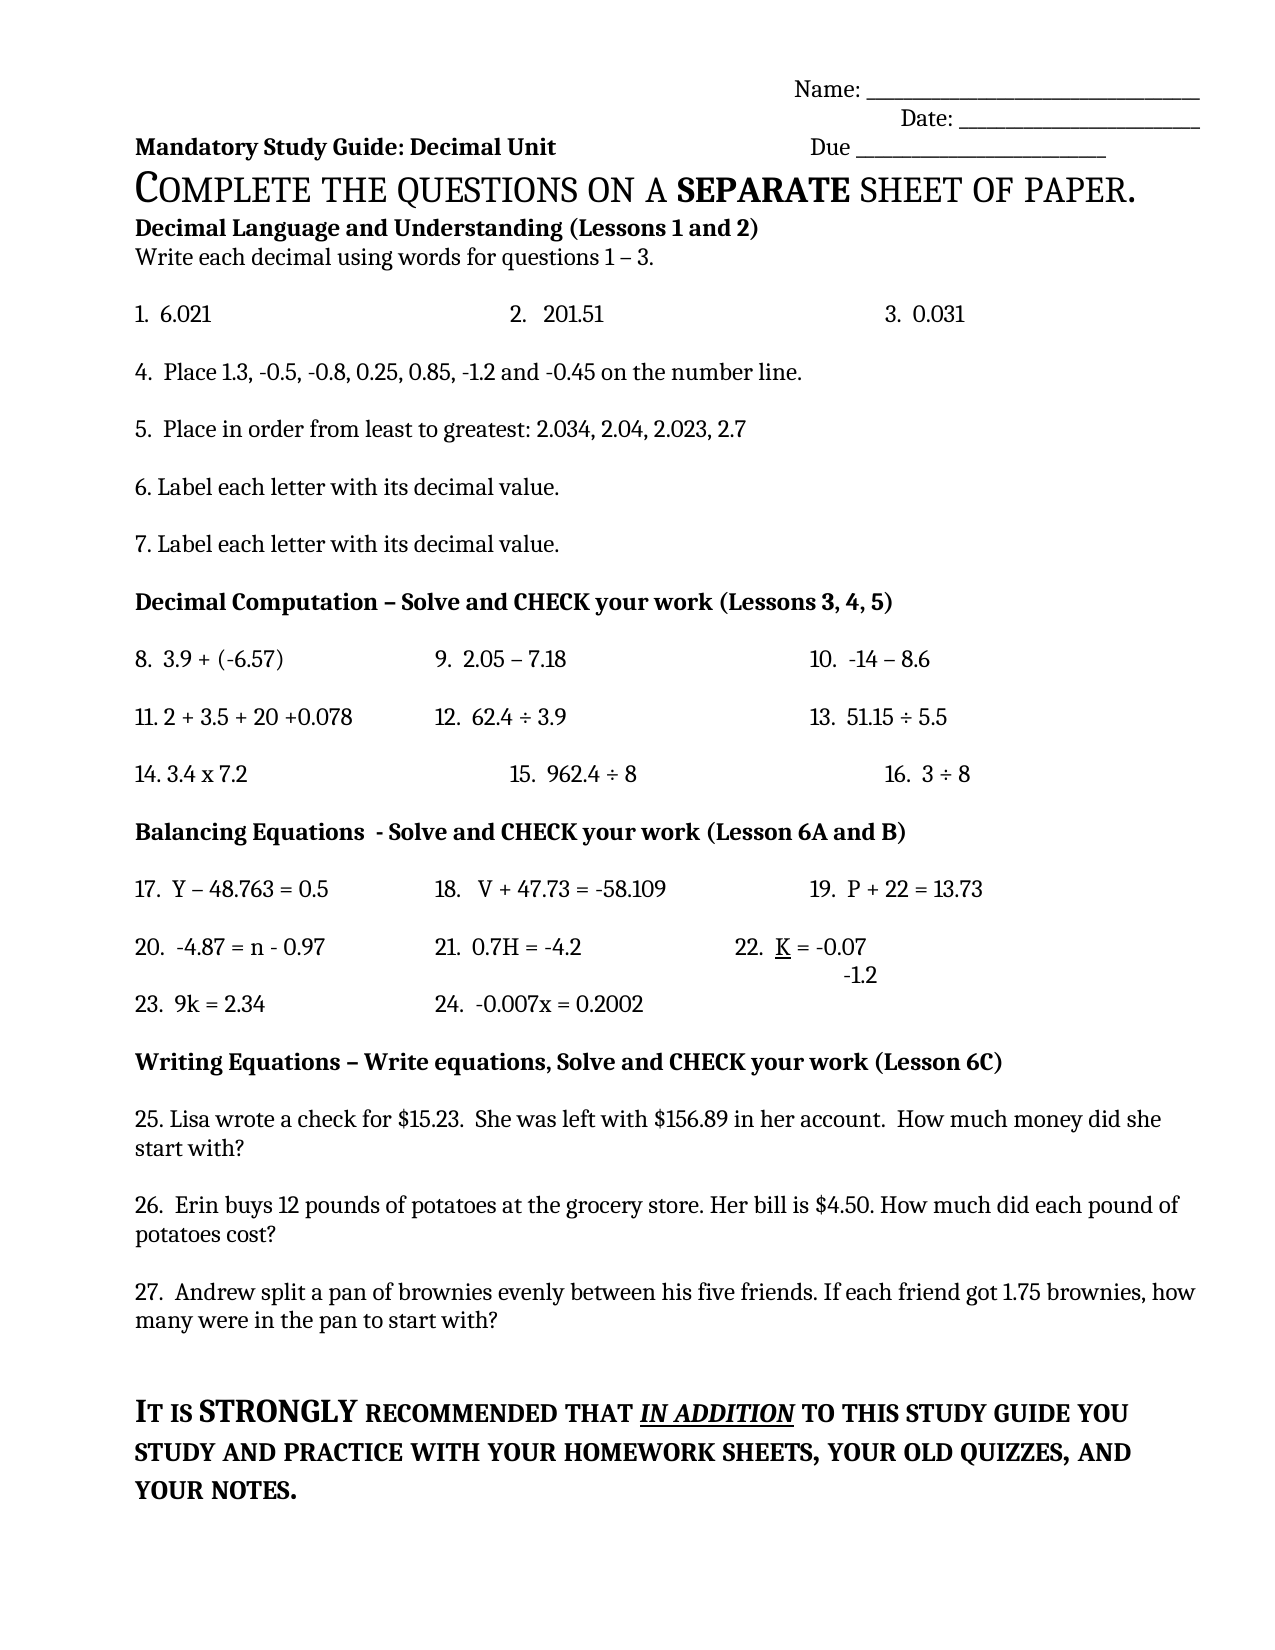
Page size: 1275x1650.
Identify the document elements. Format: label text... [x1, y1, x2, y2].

text Writing Equations – Write equations, Solve and CHECK your work (Lesson 6C) [135, 1048, 1200, 1076]
text Complete the questions on a separate sheet of paper. [135, 161, 1200, 214]
text 25. Lisa wrote a check for $15.23. She was left with $156.89 in her account. How much money did she start with? [135, 1105, 1200, 1163]
text Decimal Language and Understanding (Lessons 1 and 2) [135, 214, 1200, 243]
text -1.2 [135, 961, 1200, 990]
text 4. Place 1.3, -0.5, -0.8, 0.25, 0.85, -1.2 and -0.45 on the number line. [135, 358, 1200, 386]
text 6. Label each letter with its decimal value. [135, 473, 1200, 501]
text 14. 3.4 x 7.2 15. 962.4 ÷ 8 16. 3 ÷ 8 [135, 760, 1200, 789]
text 5. Place in order from least to greatest: 2.034, 2.04, 2.023, 2.7 [135, 415, 1200, 444]
text Write each decimal using words for questions 1 – 3. [135, 243, 1200, 271]
text Date: __________________________ [135, 104, 1200, 132]
text 7. Label each letter with its decimal value. [135, 530, 1200, 559]
text 11. 2 + 3.5 + 20 +0.078 12. 62.4 ÷ 3.9 13. 51.15 ÷ 5.5 [135, 703, 1200, 731]
text 17. Y – 48.763 = 0.5 18. V + 47.73 = -58.109 19. P + 22 = 13.73 [135, 875, 1200, 904]
text 27. Andrew split a pan of brownies evenly between his five friends. If each friend got 1.75 brownies, how many were in the pan to start with? [135, 1278, 1200, 1335]
text Mandatory Study Guide: Decimal Unit Due ___________________________ [135, 132, 1200, 161]
text Name: ____________________________________ [135, 75, 1200, 104]
text Decimal Computation – Solve and CHECK your work (Lessons 3, 4, 5) [135, 588, 1200, 616]
text 23. 9k = 2.34 24. -0.007x = 0.2002 [135, 990, 1200, 1019]
text 20. -4.87 = n - 0.97 21. 0.7H = -4.2 22. K = -0.07 [135, 933, 1200, 961]
text It is STRONGLY recommended that in addition to this study guide you study and practice with your homework sheets, your old quizzes, and your notes. [135, 1393, 1200, 1508]
text 26. Erin buys 12 pounds of potatoes at the grocery store. Her bill is $4.50. How much did each pound of potatoes cost? [135, 1191, 1200, 1249]
text Balancing Equations - Solve and CHECK your work (Lesson 6A and B) [135, 818, 1200, 846]
text 8. 3.9 + (-6.57) 9. 2.05 – 7.18 10. -14 – 8.6 [135, 645, 1200, 674]
text 1. 6.021 2. 201.51 3. 0.031 [135, 300, 1200, 329]
